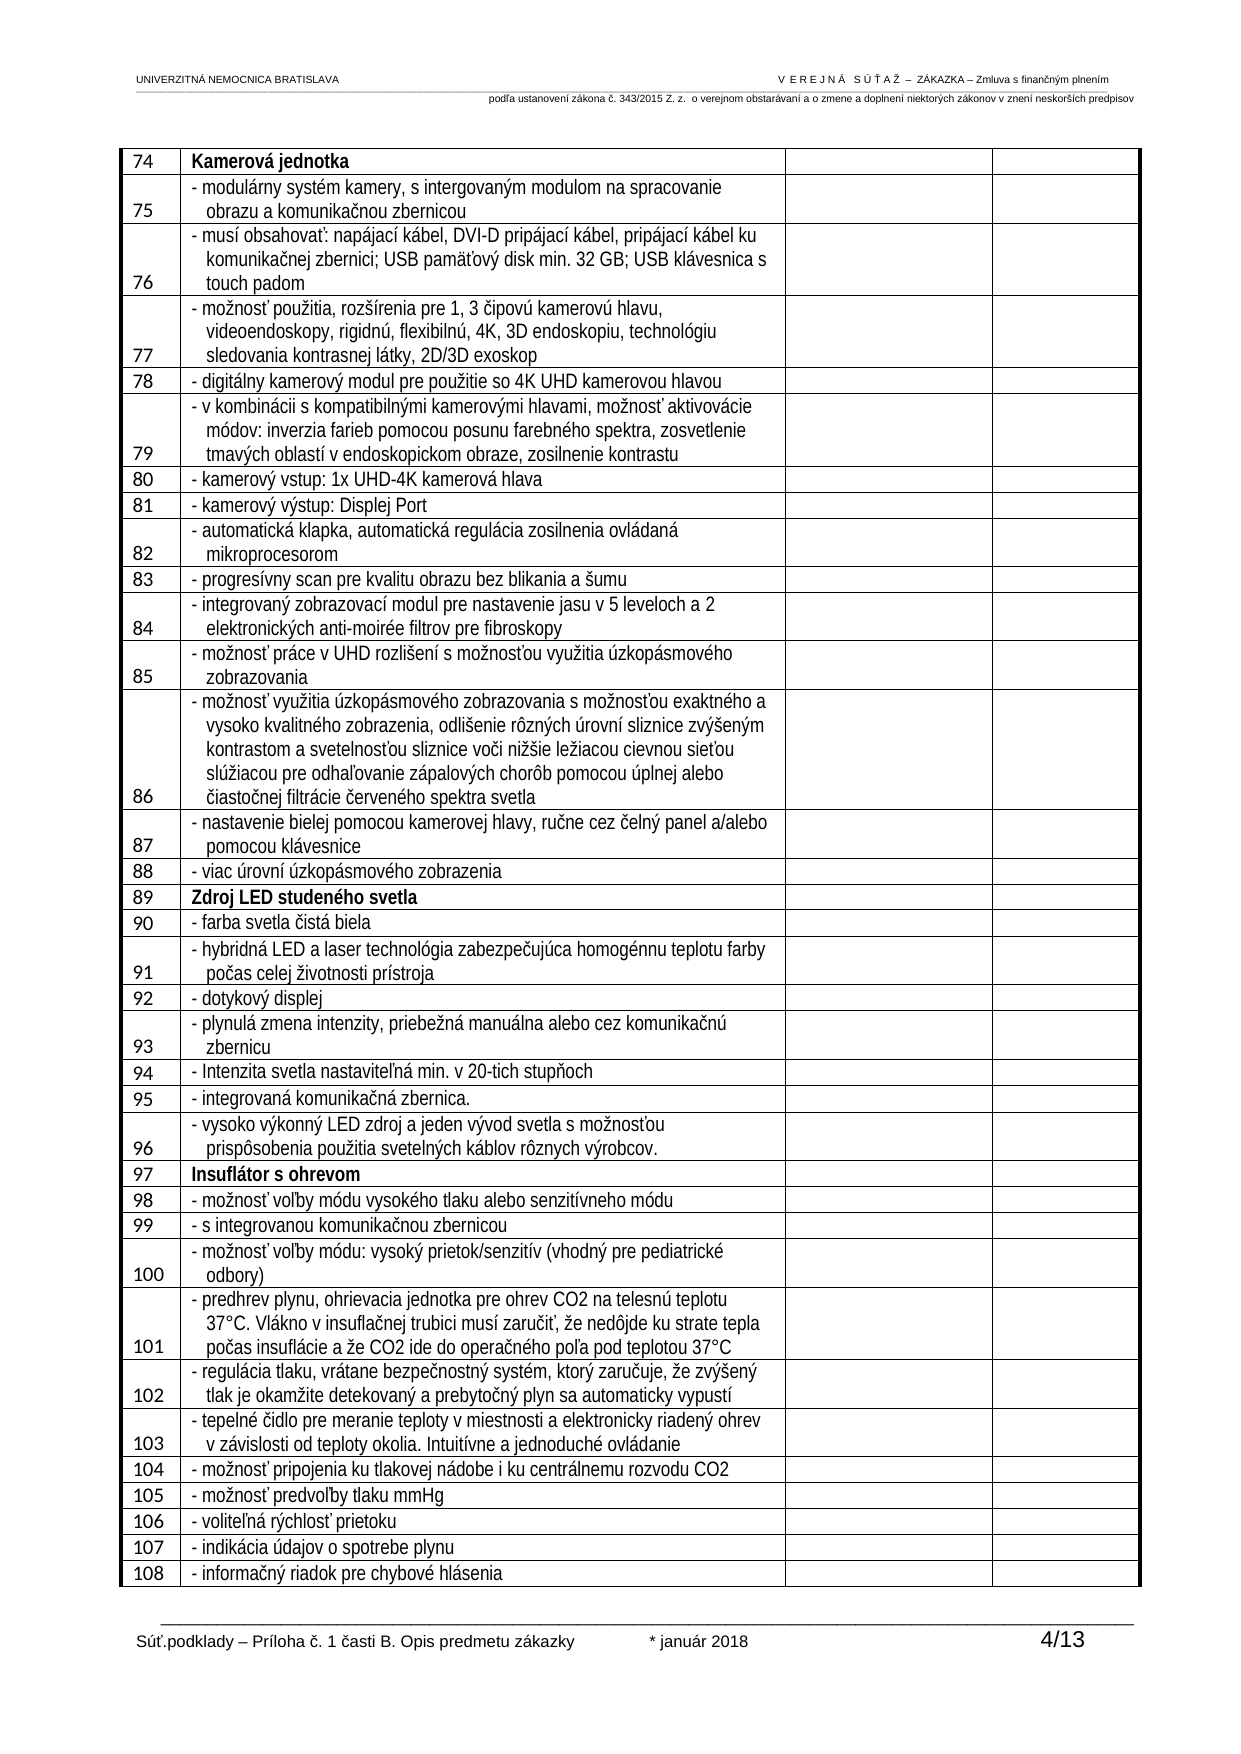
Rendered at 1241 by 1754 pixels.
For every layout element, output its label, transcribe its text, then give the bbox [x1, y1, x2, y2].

table_cell 75 [123, 175, 180, 222]
table_cell [786, 1113, 992, 1160]
table_cell [993, 810, 1138, 857]
table_cell [786, 567, 992, 592]
table_cell [993, 1239, 1138, 1287]
table_cell - nastavenie bielej pomocou kamerovej hlavy, ručne cez čelný panel a/alebo pomocou klávesnice [181, 810, 785, 857]
table_cell [786, 593, 992, 640]
table_cell 108 [123, 1561, 180, 1586]
table_cell 82 [123, 519, 180, 566]
table_cell 100 [123, 1239, 180, 1287]
table_cell 88 [123, 859, 180, 883]
table_cell - dotykový displej [181, 985, 785, 1010]
table_cell 76 [123, 224, 180, 295]
table_cell [993, 1561, 1138, 1586]
table_cell [993, 937, 1138, 984]
table_cell [993, 394, 1138, 466]
table_cell - Intenzita svetla nastaviteľná min. v 20-tich stupňoch [181, 1060, 785, 1085]
table_cell Zdroj LED studeného svetla [181, 885, 785, 909]
table_cell [993, 1457, 1138, 1482]
table_cell 77 [123, 296, 180, 367]
table_cell [993, 1161, 1138, 1186]
table_cell [993, 1288, 1138, 1359]
table_cell [786, 1060, 992, 1085]
table_cell 104 [123, 1457, 180, 1482]
table_cell [993, 175, 1138, 222]
table_cell Insuflátor s ohrevom [181, 1161, 785, 1186]
table_cell [786, 1239, 992, 1287]
table_cell [993, 296, 1138, 367]
table_cell [993, 641, 1138, 689]
table_cell [993, 1360, 1138, 1407]
table_cell - integrovaný zobrazovací modul pre nastavenie jasu v 5 leveloch a 2 elektronických anti-moirée filtrov pre fibroskopy [181, 593, 785, 640]
table_cell 105 [123, 1483, 180, 1508]
table_cell 87 [123, 810, 180, 857]
table_cell - s integrovanou komunikačnou zbernicou [181, 1213, 785, 1238]
table_cell 103 [123, 1409, 180, 1456]
table_cell [993, 567, 1138, 592]
table_cell [993, 1086, 1138, 1112]
table_cell [786, 1011, 992, 1059]
table_cell - možnosť voľby módu vysokého tlaku alebo senzitívneho módu [181, 1187, 785, 1212]
table_cell 80 [123, 467, 180, 492]
table_cell [786, 885, 992, 909]
table_cell [993, 1060, 1138, 1085]
table_cell 78 [123, 368, 180, 393]
table_cell - možnosť predvoľby tlaku mmHg [181, 1483, 785, 1508]
table_cell 106 [123, 1509, 180, 1534]
table_cell - možnosť použitia, rozšírenia pre 1, 3 čipovú kamerovú hlavu, videoendoskopy, rigidnú, flexibilnú, 4K, 3D endoskopiu, technológiu sledovania kontrasnej látky, 2D/3D exoskop [181, 296, 785, 367]
table_cell [993, 1213, 1138, 1238]
table_cell [786, 1561, 992, 1586]
table_cell [993, 519, 1138, 566]
table_cell [993, 985, 1138, 1010]
table_cell - hybridná LED a laser technológia zabezpečujúca homogénnu teplotu farby počas celej životnosti prístroja [181, 937, 785, 984]
table_cell 97 [123, 1161, 180, 1186]
table_cell - modulárny systém kamery, s intergovaným modulom na spracovanie obrazu a komunikačnou zbernicou [181, 175, 785, 222]
table_cell [786, 1409, 992, 1456]
table_cell - možnosť voľby módu: vysoký prietok/senzitív (vhodný pre pediatrické odbory) [181, 1239, 785, 1287]
table_cell [993, 493, 1138, 517]
table_cell - v kombinácii s kompatibilnými kamerovými hlavami, možnosť aktivovácie módov: inverzia farieb pomocou posunu farebného spektra, zosvetlenie tmavých oblastí v endoskopickom obraze, zosilnenie kontrastu [181, 394, 785, 466]
table_cell - farba svetla čistá biela [181, 910, 785, 936]
table_cell [993, 368, 1138, 393]
table_cell - plynulá zmena intenzity, priebežná manuálna alebo cez komunikačnú zbernicu [181, 1011, 785, 1059]
table_cell [786, 937, 992, 984]
table_cell [993, 1187, 1138, 1212]
table_cell 99 [123, 1213, 180, 1238]
table_cell 107 [123, 1535, 180, 1559]
table_cell [786, 985, 992, 1010]
table_cell - tepelné čidlo pre meranie teploty v miestnosti a elektronicky riadený ohrev v závislosti od teploty okolia. Intuitívne a jednoduché ovládanie [181, 1409, 785, 1456]
table_cell [786, 1360, 992, 1407]
table_cell 83 [123, 567, 180, 592]
table_cell 74 [123, 149, 180, 174]
table_cell [993, 1011, 1138, 1059]
table_cell 89 [123, 885, 180, 909]
table_cell [786, 859, 992, 883]
table_cell [786, 224, 992, 295]
table_cell [993, 910, 1138, 936]
table_cell [786, 149, 992, 174]
table_cell [786, 1086, 992, 1112]
table_cell - voliteľná rýchlosť prietoku [181, 1509, 785, 1534]
table_cell [786, 368, 992, 393]
table_cell [786, 1509, 992, 1534]
table_cell - kamerový výstup: Displej Port [181, 493, 785, 517]
table_cell 79 [123, 394, 180, 466]
table_cell 92 [123, 985, 180, 1010]
table_cell [786, 467, 992, 492]
table_cell - vysoko výkonný LED zdroj a jeden vývod svetla s možnosťou prispôsobenia použitia svetelných káblov rôznych výrobcov. [181, 1113, 785, 1160]
table_cell 93 [123, 1011, 180, 1059]
table_cell [786, 690, 992, 809]
table_cell 86 [123, 690, 180, 809]
table_cell 96 [123, 1113, 180, 1160]
table_cell [786, 1288, 992, 1359]
table_cell [786, 910, 992, 936]
table_cell - regulácia tlaku, vrátane bezpečnostný systém, ktorý zaručuje, že zvýšený tlak je okamžite detekovaný a prebytočný plyn sa automaticky vypustí [181, 1360, 785, 1407]
table_cell - možnosť práce v UHD rozlišení s možnosťou využitia úzkopásmového zobrazovania [181, 641, 785, 689]
table_cell [786, 810, 992, 857]
table_cell [993, 885, 1138, 909]
table_cell - predhrev plynu, ohrievacia jednotka pre ohrev CO2 na telesnú teplotu 37°C. Vlákno v insuflačnej trubici musí zaručiť, že nedôjde ku strate tepla počas insuflácie a že CO2 ide do operačného poľa pod teplotou 37°C [181, 1288, 785, 1359]
table_cell Kamerová jednotka [181, 149, 785, 174]
table_cell [993, 1113, 1138, 1160]
table_cell - možnosť využitia úzkopásmového zobrazovania s možnosťou exaktného a vysoko kvalitného zobrazenia, odlišenie rôzných úrovní sliznice zvýšeným kontrastom a svetelnosťou sliznice voči nižšie ležiacou cievnou sieťou slúžiacou pre odhaľovanie zápalových chorôb pomocou úplnej alebo čiastočnej filtrácie červeného spektra svetla [181, 690, 785, 809]
table_cell [993, 467, 1138, 492]
table_cell [786, 493, 992, 517]
table_cell 94 [123, 1060, 180, 1085]
table_cell [786, 1457, 992, 1482]
table_cell [993, 224, 1138, 295]
table_cell [993, 1483, 1138, 1508]
table_cell - digitálny kamerový modul pre použitie so 4K UHD kamerovou hlavou [181, 368, 785, 393]
table_cell 84 [123, 593, 180, 640]
table_cell - automatická klapka, automatická regulácia zosilnenia ovládaná mikroprocesorom [181, 519, 785, 566]
table_cell [993, 593, 1138, 640]
table_cell - integrovaná komunikačná zbernica. [181, 1086, 785, 1112]
table_cell [786, 1187, 992, 1212]
table_cell [786, 394, 992, 466]
table_cell [993, 690, 1138, 809]
table_cell [786, 1161, 992, 1186]
table_cell [993, 1535, 1138, 1559]
table_cell - musí obsahovať: napájací kábel, DVI-D pripájací kábel, pripájací kábel ku komunikačnej zbernici; USB pamäťový disk min. 32 GB; USB klávesnica s touch padom [181, 224, 785, 295]
table_cell 101 [123, 1288, 180, 1359]
table_cell [786, 1535, 992, 1559]
table_cell - progresívny scan pre kvalitu obrazu bez blikania a šumu [181, 567, 785, 592]
table_cell [786, 296, 992, 367]
table_cell - možnosť pripojenia ku tlakovej nádobe i ku centrálnemu rozvodu CO2 [181, 1457, 785, 1482]
table_cell [786, 641, 992, 689]
table_cell [786, 519, 992, 566]
table_cell 90 [123, 910, 180, 936]
table_cell - kamerový vstup: 1x UHD-4K kamerová hlava [181, 467, 785, 492]
table_cell - indikácia údajov o spotrebe plynu [181, 1535, 785, 1559]
table_cell 91 [123, 937, 180, 984]
table_cell [993, 1409, 1138, 1456]
table_cell 102 [123, 1360, 180, 1407]
table_cell [993, 859, 1138, 883]
table_cell [993, 149, 1138, 174]
table_cell [993, 1509, 1138, 1534]
table_cell 85 [123, 641, 180, 689]
table_cell [786, 175, 992, 222]
table_cell - viac úrovní úzkopásmového zobrazenia [181, 859, 785, 883]
table_cell 95 [123, 1086, 180, 1112]
table_cell 98 [123, 1187, 180, 1212]
table_cell [786, 1213, 992, 1238]
table_cell 81 [123, 493, 180, 517]
table_cell - informačný riadok pre chybové hlásenia [181, 1561, 785, 1586]
table_cell [786, 1483, 992, 1508]
